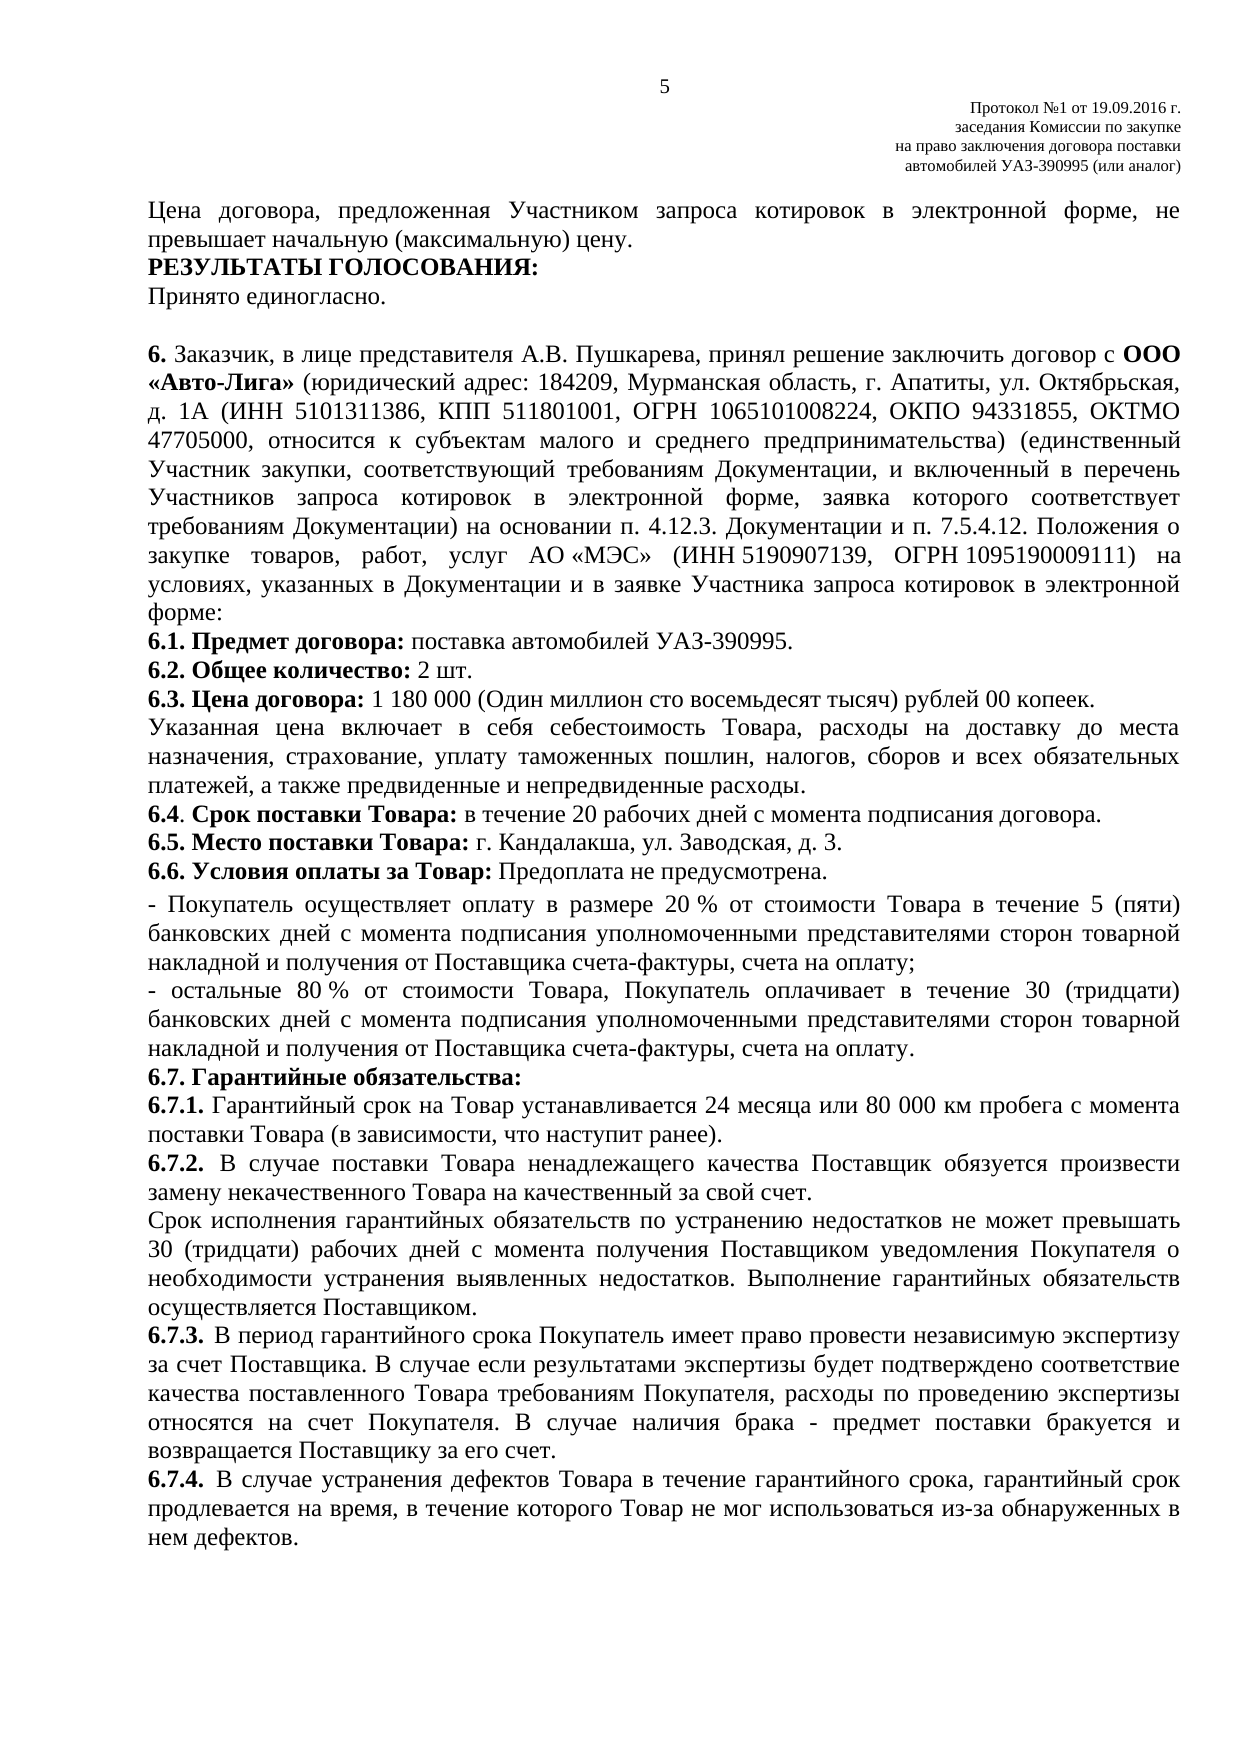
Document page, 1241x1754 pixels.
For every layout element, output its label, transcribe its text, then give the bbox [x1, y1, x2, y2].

text Указанная цена включает в себя себестоимость Товара, расходы на доставку до места назначения, страхование, уплату таможенных пошлин, налогов, сборов и всех обязательных платежей, а также предвиденные и непредвиденные расходы. [148, 712, 1181, 799]
text 6.7.3. В период гарантийного срока Покупатель имеет право провести независимую экспертизу за счет Поставщика. В случае если результатами экспертизы будет подтверждено соответствие качества поставленного Товара требованиям Покупателя, расходы по проведению экспертизы относятся на счет Покупателя. В случае наличия брака - предмет поставки бракуется и возвращается Поставщику за его счет. [148, 1320, 1181, 1464]
text 6.4. Срок поставки Товара: в течение 20 рабочих дней с момента подписания договора. [148, 799, 1181, 827]
text Срок исполнения гарантийных обязательств по устранению недостатков не может превышать 30 (тридцати) рабочих дней с момента получения Поставщиком уведомления Покупателя о необходимости устранения выявленных недостатков. Выполнение гарантийных обязательств осуществляется Поставщиком. [148, 1205, 1181, 1320]
text РЕЗУЛЬТАТЫ ГОЛОСОВАНИЯ: [148, 252, 1181, 281]
text Принято единогласно. [148, 281, 1181, 310]
text - остальные 80 % от стоимости Товара, Покупатель оплачивает в течение 30 (тридцати) банковских дней с момента подписания уполномоченными представителями сторон товарной накладной и получения от Поставщика счета-фактуры, счета на оплату. [148, 975, 1181, 1062]
text 6.7.4. В случае устранения дефектов Товара в течение гарантийного срока, гарантийный срок продлевается на время, в течение которого Товар не мог использоваться из-за обнаруженных в нем дефектов. [148, 1464, 1181, 1550]
text 6.7.1. Гарантийный срок на Товар устанавливается 24 месяца или 80 000 км пробега с момента поставки Товара (в зависимости, что наступит ранее). [148, 1090, 1181, 1148]
text 6.2. Общее количество: 2 шт. [148, 655, 1181, 684]
text 6.5. Место поставки Товара: г. Кандалакша, ул. Заводская, д. 3. [148, 827, 1181, 856]
text 6.3. Цена договора: 1 180 000 (Один миллион сто восемьдесят тысяч) рублей 00 копеек. [148, 684, 1181, 712]
text 6.6. Условия оплаты за Товар: Предоплата не предусмотрена. [148, 856, 1181, 885]
text 6.7.2. В случае поставки Товара ненадлежащего качества Поставщик обязуется произвести замену некачественного Товара на качественный за свой счет. [148, 1148, 1181, 1205]
text 6.1. Предмет договора: поставка автомобилей УАЗ-390995. [148, 626, 1181, 655]
text - Покупатель осуществляет оплату в размере 20 % от стоимости Товара в течение 5 (пяти) банковских дней с момента подписания уполномоченными представителями сторон товарной накладной и получения от Поставщика счета-фактуры, счета на оплату; [148, 889, 1181, 975]
text 6.7. Гарантийные обязательства: [148, 1062, 1181, 1090]
text 6. Заказчик, в лице представителя А.В. Пушкарева, принял решение заключить договор с ООО «Авто-Лига» (юридический адрес: 184209, Мурманская область, г. Апатиты, ул. Октябрьская, д. 1А (ИНН 5101311386, КПП 511801001, ОГРН 1065101008224, ОКПО 94331855, ОКТМО 47705000, относится к субъектам малого и среднего предпринимательства) (единственный Участник закупки, соответствующий требованиям Документации, и включенный в перечень Участников запроса котировок в электронной форме, заявка которого соответствует требованиям Документации) на основании п. 4.12.3. Документации и п. 7.5.4.12. Положения о закупке товаров, работ, услуг АО «МЭС» (ИНН 5190907139, ОГРН 1095190009111) на условиях, указанных в Документации и в заявке Участника запроса котировок в электронной форме: [148, 339, 1181, 626]
text Цена договора, предложенная Участником запроса котировок в электронной форме, не превышает начальную (максимальную) цену. [148, 195, 1181, 252]
